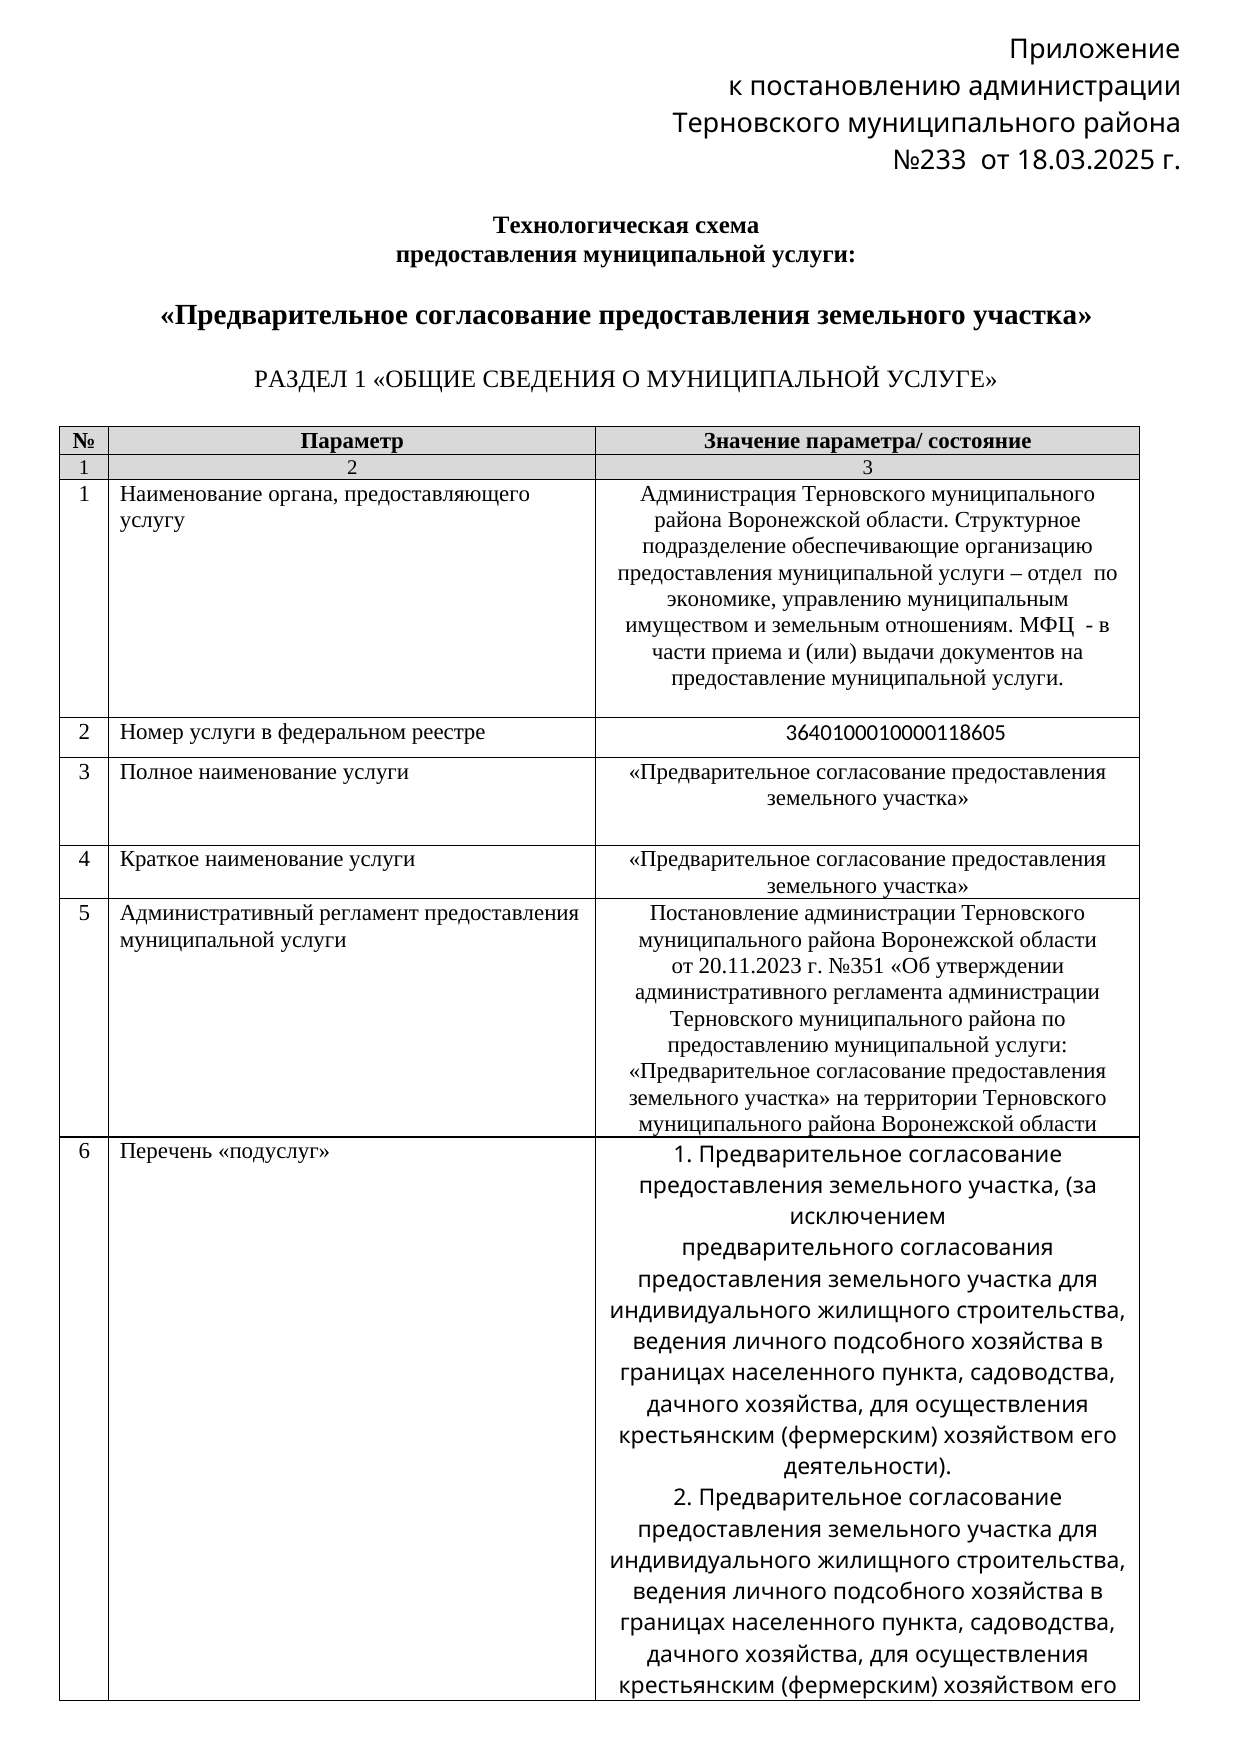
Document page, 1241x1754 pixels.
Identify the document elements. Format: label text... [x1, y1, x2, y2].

table_cell 1 [60, 455, 108, 479]
text РАЗДЕЛ 1 «ОБЩИЕ СВЕДЕНИЯ О МУНИЦИПАЛЬНОЙ УСЛУГЕ» [71, 364, 1181, 393]
table_cell 3 [60, 758, 108, 844]
table_cell 2 [109, 455, 595, 479]
table_cell 1 [60, 480, 108, 717]
table_cell 4 [60, 846, 108, 898]
table_cell 6 [60, 1138, 108, 1700]
table_cell 3640100010000118605 [596, 718, 1139, 757]
table_header № [60, 427, 108, 454]
table_cell Краткое наименование услуги [109, 846, 595, 898]
text предоставления муниципальной услуги: [71, 239, 1181, 268]
table_cell «Предварительное согласование предоставления земельного участка» [596, 846, 1139, 898]
text «Предварительное согласование предоставления земельного участка» [71, 297, 1181, 330]
table_cell Административный регламент предоставления муниципальной услуги [109, 899, 595, 1136]
table_cell «Предварительное согласование предоставления земельного участка» [596, 758, 1139, 844]
table_cell 5 [60, 899, 108, 1136]
table_cell Наименование органа, предоставляющего услугу [109, 480, 595, 717]
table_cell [596, 1138, 1139, 1700]
table_cell Администрация Терновского муниципального района Воронежской области. Структурное подразделение обеспечивающие организацию предоставления муниципальной услуги – отдел по экономике, управлению муниципальным имуществом и земельным отношениям. МФЦ - в части приема и (или) выдачи документов на предоставление муниципальной услуги. [596, 480, 1139, 717]
table_cell Номер услуги в федеральном реестре [109, 718, 595, 757]
table_header Значение параметра/ состояние [596, 427, 1139, 454]
table_cell 2 [60, 718, 108, 757]
table_cell Постановление администрации Терновского муниципального района Воронежской области от 20.11.2023 г. №351 «Об утверждении административного регламента администрации Терновского муниципального района по предоставлению муниципальной услуги: «Предварительное согласование предоставления земельного участка» на территории Терновского муниципального района Воронежской области [596, 899, 1139, 1136]
table_header Параметр [109, 427, 595, 454]
text Приложение [71, 29, 1181, 66]
text №233 от 18.03.2025 г. [73, 140, 1181, 177]
table_cell Полное наименование услуги [109, 758, 595, 844]
text к постановлению администрации [71, 66, 1181, 103]
text Терновского муниципального района [71, 103, 1181, 140]
text Технологическая схема [71, 211, 1181, 239]
table_cell Перечень «подуслуг» [109, 1138, 595, 1700]
table_cell 3 [596, 455, 1139, 479]
